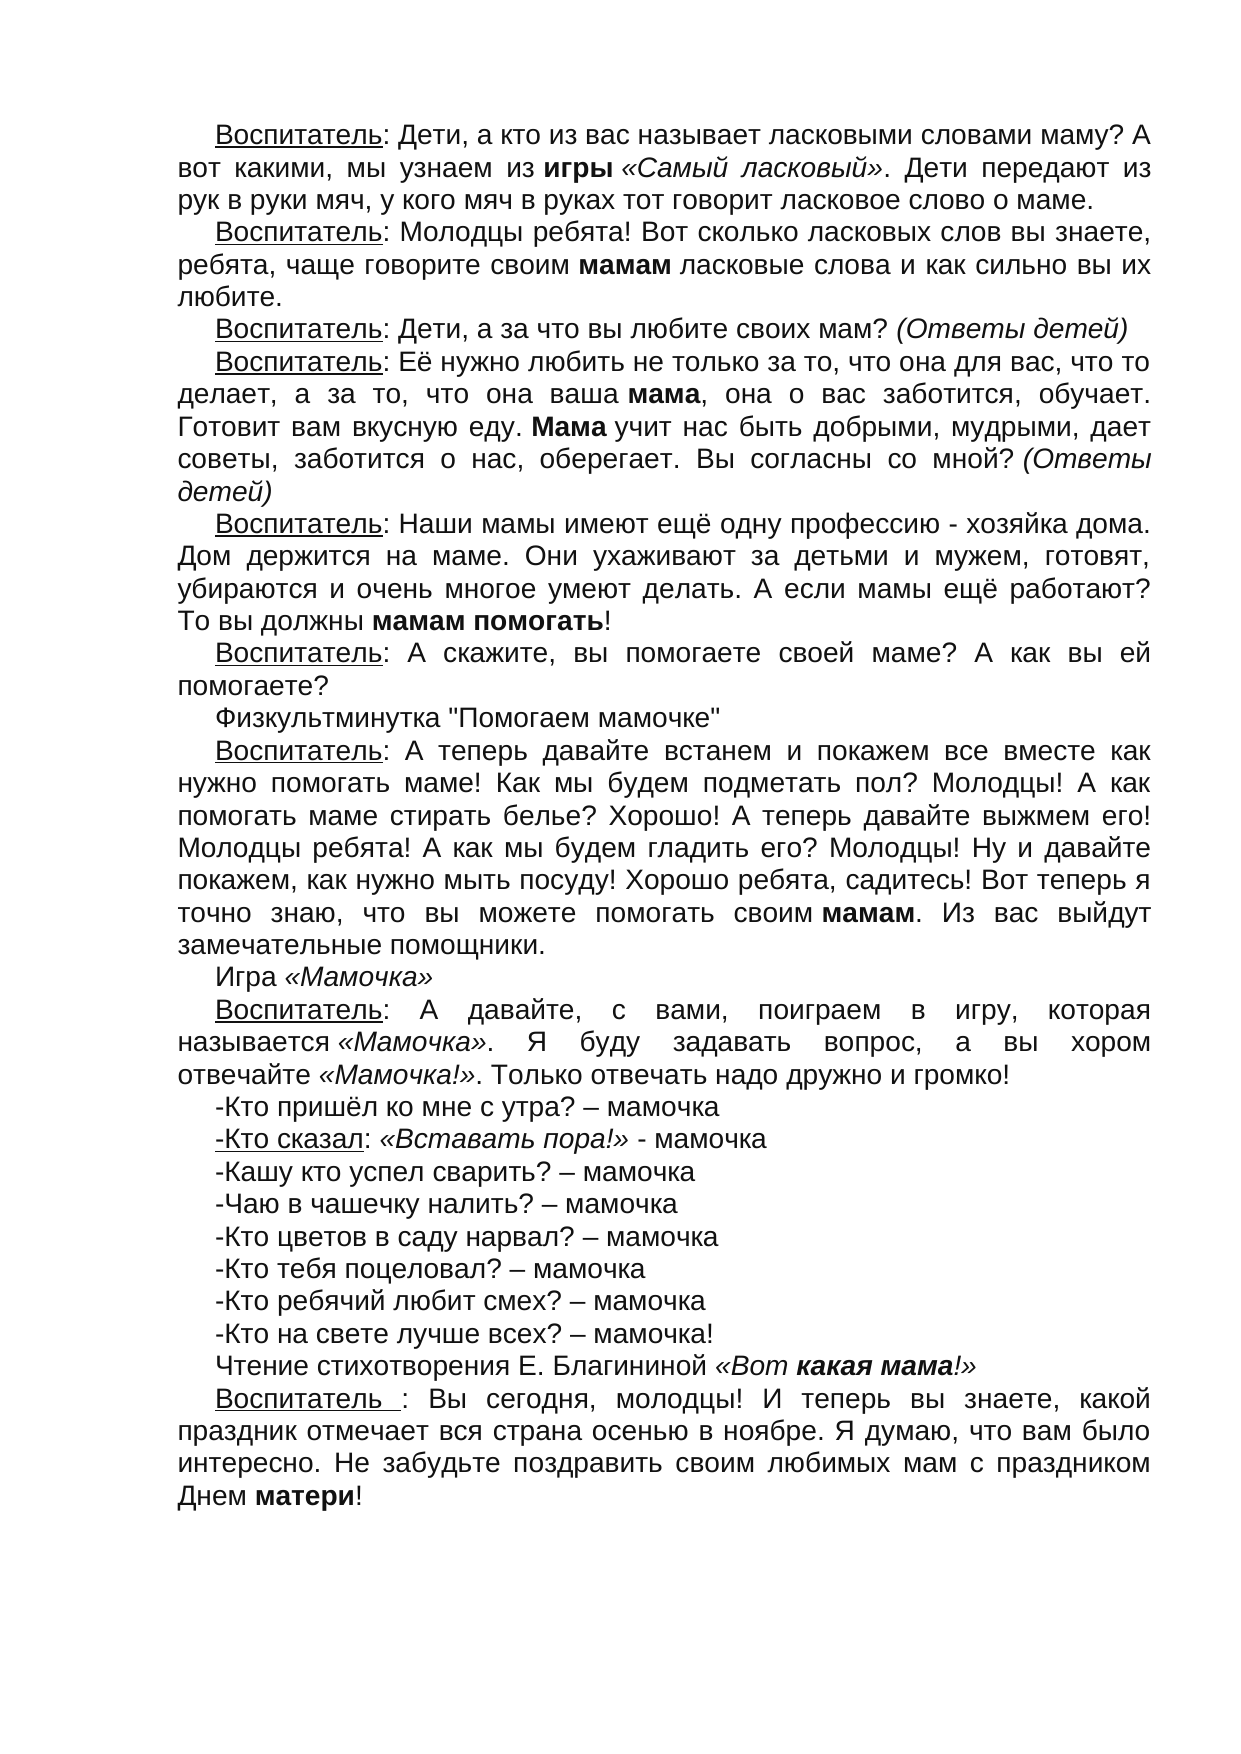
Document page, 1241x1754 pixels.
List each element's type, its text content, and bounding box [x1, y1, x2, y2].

text -Кашу кто успел сварить? – мамочка [177, 1155, 1152, 1187]
text Физкультминутка "Помогаем мамочке" [177, 701, 1152, 734]
text -Кто тебя поцеловал? – мамочка [177, 1252, 1152, 1284]
text Воспитатель: Молодцы ребята! Вот сколько ласковых слов вы знаете, ребята, чаще говорите своим мамам ласковые слова и как сильно вы их любите. [177, 215, 1152, 312]
text -Кто ребячий любит смех? – мамочка [177, 1284, 1152, 1317]
text Воспитатель: Её нужно любить не только за то, что она для вас, что то делает, а за то, что она ваша мама, она о вас заботится, обучает. Готовит вам вкусную еду. Мама учит нас быть добрыми, мудрыми, дает советы, заботится о нас, оберегает. Вы согласны со мной? (Ответы детей) [177, 345, 1152, 507]
text Воспитатель: А скажите, вы помогаете своей маме? А как вы ей помогаете? [177, 636, 1152, 701]
text -Кто сказал: «Вставать пора!» - мамочка [177, 1122, 1152, 1155]
text Чтение стихотворения Е. Благининой «Вот какая мама!» [177, 1349, 1152, 1382]
text Игра «Мамочка» [177, 960, 1152, 993]
text -Чаю в чашечку налить? – мамочка [177, 1187, 1152, 1219]
text Воспитатель: А теперь давайте встанем и покажем все вместе как нужно помогать маме! Как мы будем подметать пол? Молодцы! А как помогать маме стирать белье? Хорошо! А теперь давайте выжмем его! Молодцы ребята! А как мы будем гладить его? Молодцы! Ну и давайте покажем, как нужно мыть посуду! Хорошо ребята, садитесь! Вот теперь я точно знаю, что вы можете помогать своим мамам. Из вас выйдут замечательные помощники. [177, 734, 1152, 960]
text Воспитатель: Дети, а кто из вас называет ласковыми словами маму? А вот какими, мы узнаем из игры «Самый ласковый». Дети передают из рук в руки мяч, у кого мяч в руках тот говорит ласковое слово о маме. [177, 118, 1152, 215]
text -Кто пришёл ко мне с утра? – мамочка [177, 1090, 1152, 1122]
text Воспитатель: А давайте, с вами, поиграем в игру, которая называется «Мамочка». Я буду задавать вопрос, а вы хором отвечайте «Мамочка!». Только отвечать надо дружно и громко! [177, 993, 1152, 1090]
text -Кто цветов в саду нарвал? – мамочка [177, 1219, 1152, 1252]
text Воспитатель: Наши мамы имеют ещё одну профессию - хозяйка дома. Дом держится на маме. Они ухаживают за детьми и мужем, готовят, убираются и очень многое умеют делать. А если мамы ещё работают? То вы должны мамам помогать! [177, 507, 1152, 636]
text Воспитатель: Дети, а за что вы любите своих мам? (Ответы детей) [177, 312, 1152, 345]
text -Кто на свете лучше всех? – мамочка! [177, 1317, 1152, 1349]
text Воспитатель : Вы сегодня, молодцы! И теперь вы знаете, какой праздник отмечает вся страна осенью в ноябре. Я думаю, что вам было интересно. Не забудьте поздравить своим любимых мам с праздником Днем матери! [177, 1382, 1152, 1511]
